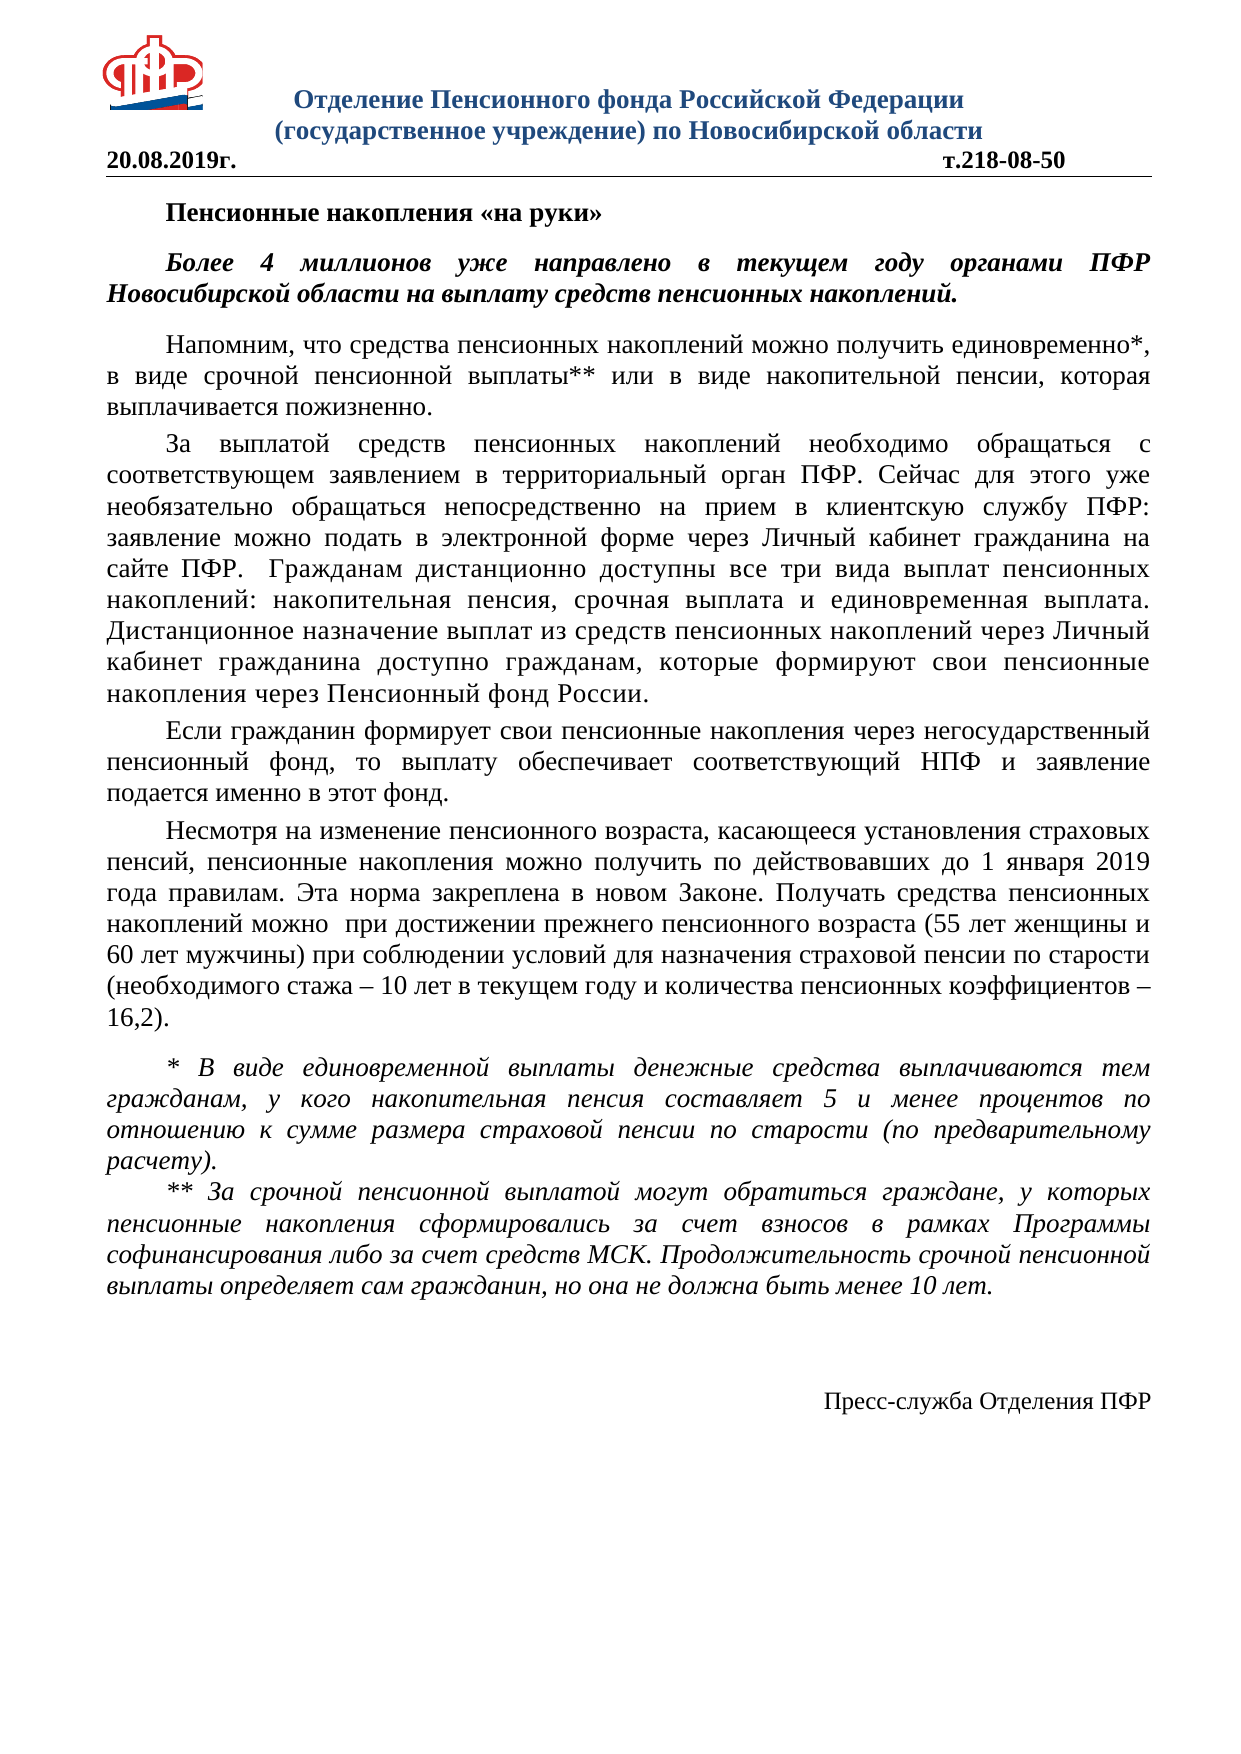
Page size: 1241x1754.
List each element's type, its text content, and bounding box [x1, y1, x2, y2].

text За выплатой средств пенсионных накоплений необходимо обращаться с соответствующем заявлением в территориальный орган ПФР. Сейчас для этого уже необязательно обращаться непосредственно на прием в клиентскую службу ПФР: заявление можно подать в электронной форме через Личный кабинет гражданина на сайте ПФР. Гражданам дистанционно доступны все три вида выплат пенсионных накоплений: накопительная пенсия, срочная выплата и единовременная выплата. Дистанционное назначение выплат из средств пенсионных накоплений через Личный кабинет гражданина доступно гражданам, которые формируют свои пенсионные накопления через Пенсионный фонд России. [106, 427, 1152, 708]
text Пресс-служба Отделения ПФР [106, 1386, 1152, 1415]
title Отделение Пенсионного фонда Российской Федерации [203, 83, 1152, 114]
title (государственное учреждение) по Новосибирской области [106, 114, 1152, 145]
text 20.08.2019г. т.218-08-50 [106, 145, 1152, 176]
text Несмотря на изменение пенсионного возраста, касающееся установления страховых пенсий, пенсионные накопления можно получить по действовавших до 1 января 2019 года правилам. Эта норма закреплена в новом Законе. Получать средства пенсионных накоплений можно при достижении прежнего пенсионного возраста (55 лет женщины и 60 лет мужчины) при соблюдении условий для назначения страховой пенсии по старости (необходимого стажа – 10 лет в текущем году и количества пенсионных коэффициентов – 16,2). [106, 814, 1152, 1032]
text Напомним, что средства пенсионных накоплений можно получить единовременно*, в виде срочной пенсионной выплаты** или в виде накопительной пенсии, которая выплачивается пожизненно. [106, 328, 1152, 421]
text * В виде единовременной выплаты денежные средства выплачиваются тем гражданам, у кого накопительная пенсия составляет 5 и менее процентов по отношению к сумме размера страховой пенсии по старости (по предварительному расчету). [106, 1051, 1152, 1176]
text Пенсионные накопления «на руки» [106, 196, 1152, 227]
text Если гражданин формирует свои пенсионные накопления через негосударственный пенсионный фонд, то выплату обеспечивает соответствующий НПФ и заявление подается именно в этот фонд. [106, 714, 1152, 807]
text ** За срочной пенсионной выплатой могут обратиться граждане, у которых пенсионные накопления сформировались за счет взносов в рамках Программы софинансирования либо за счет средств МСК. Продолжительность срочной пенсионной выплаты определяет сам гражданин, но она не должна быть менее 10 лет. [106, 1176, 1152, 1300]
text Более 4 миллионов уже направлено в текущем году органами ПФР Новосибирской области на выплату средств пенсионных накоплений. [106, 246, 1152, 309]
